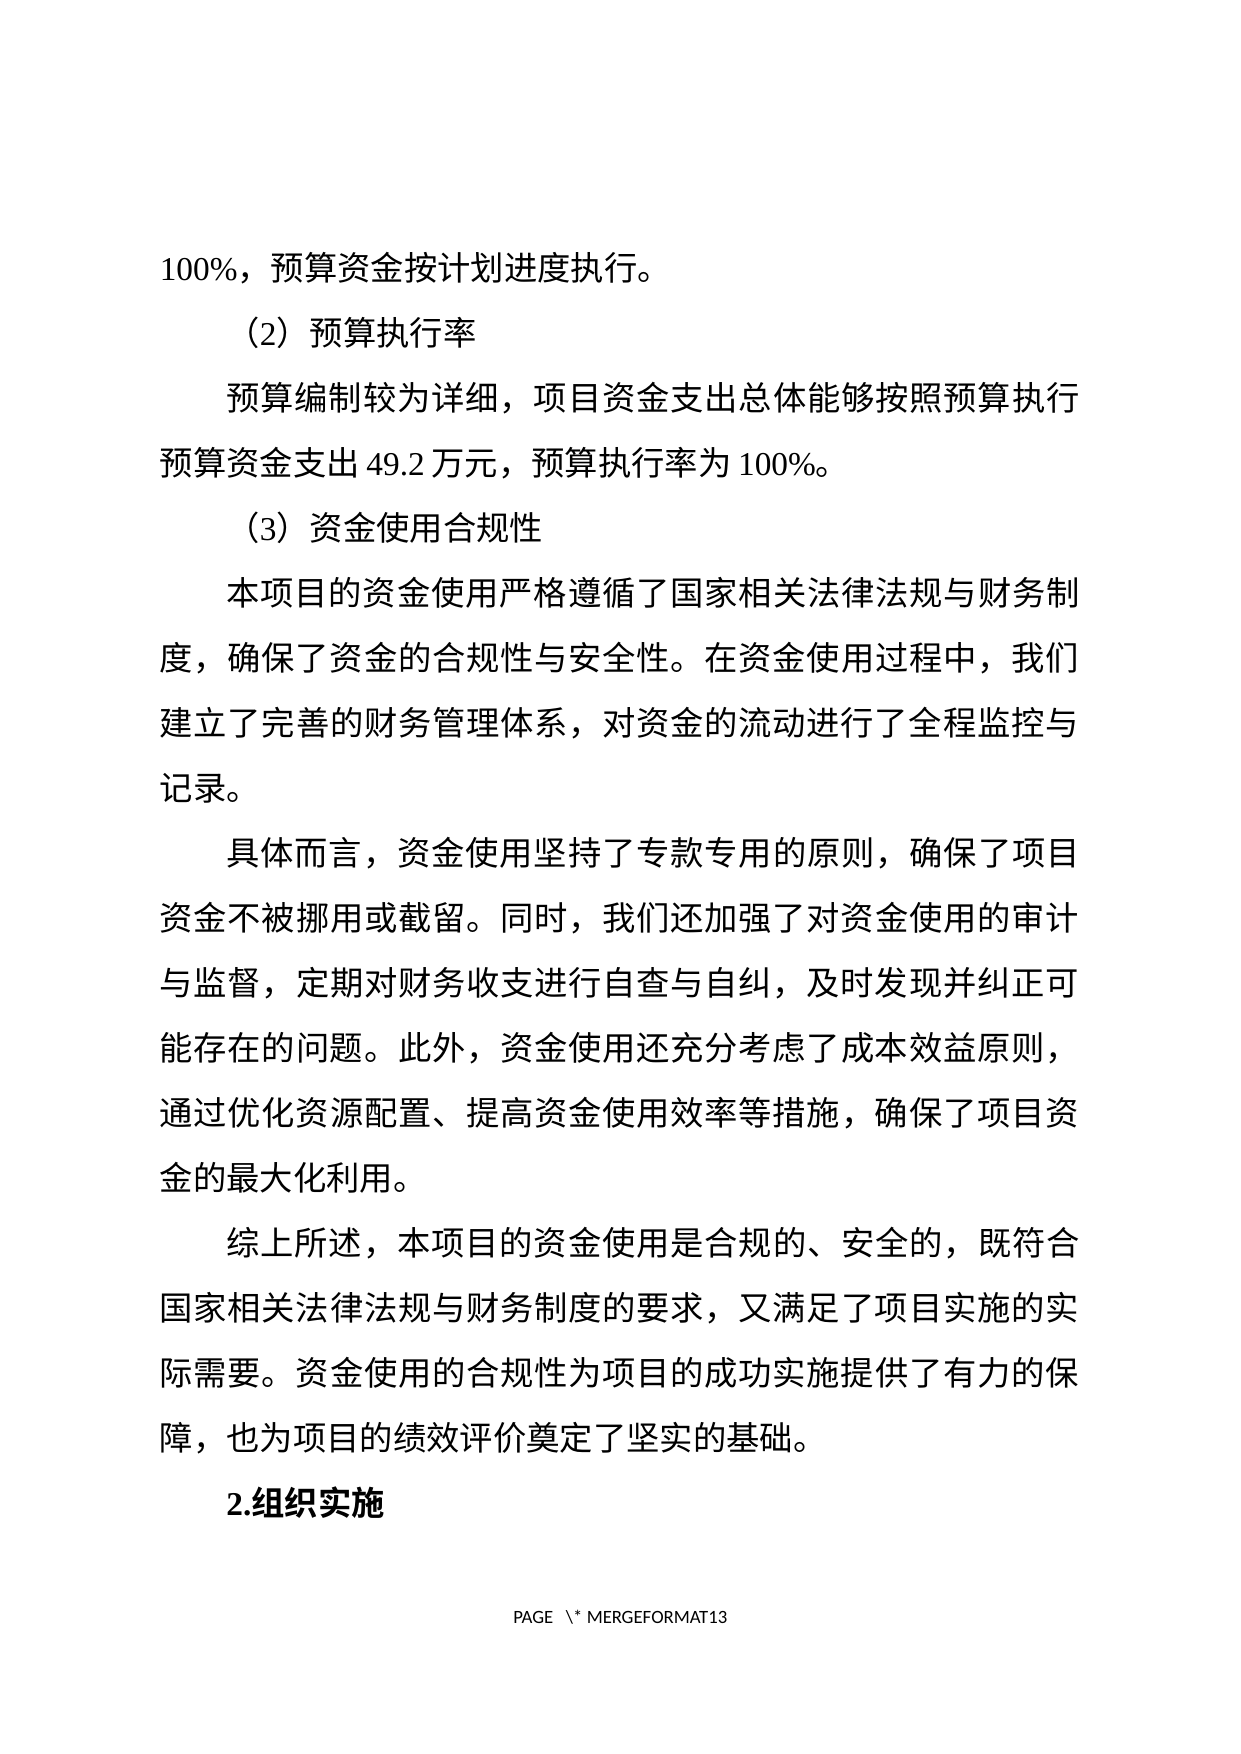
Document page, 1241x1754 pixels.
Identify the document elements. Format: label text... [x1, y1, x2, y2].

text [159, 233, 1081, 298]
text 本项目的资金使用严格遵循了国家相关法律法规与财务制度，确保了资金的合规性与安全性。在资金使用过程中，我们建立了完善的财务管理体系，对资金的流动进行了全程监控与记录。 [159, 558, 1081, 818]
text 综上所述，本项目的资金使用是合规的、安全的，既符合国家相关法律法规与财务制度的要求，又满足了项目实施的实际需要。资金使用的合规性为项目的成功实施提供了有力的保障，也为项目的绩效评价奠定了坚实的基础。 [159, 1208, 1081, 1468]
text 2.组织实施 [159, 1468, 1081, 1533]
text （2）预算执行率 [159, 298, 1081, 363]
text 预算编制较为详细，项目资金支出总体能够按照预算执行，预算资金支出49.2万元，预算执行率为100%。 [159, 363, 1081, 493]
text 具体而言，资金使用坚持了专款专用的原则，确保了项目资金不被挪用或截留。同时，我们还加强了对资金使用的审计与监督，定期对财务收支进行自查与自纠，及时发现并纠正可能存在的问题。此外，资金使用还充分考虑了成本效益原则，通过优化资源配置、提高资金使用效率等措施，确保了项目资金的最大化利用。 [159, 818, 1081, 1208]
text （3）资金使用合规性 [159, 493, 1081, 558]
